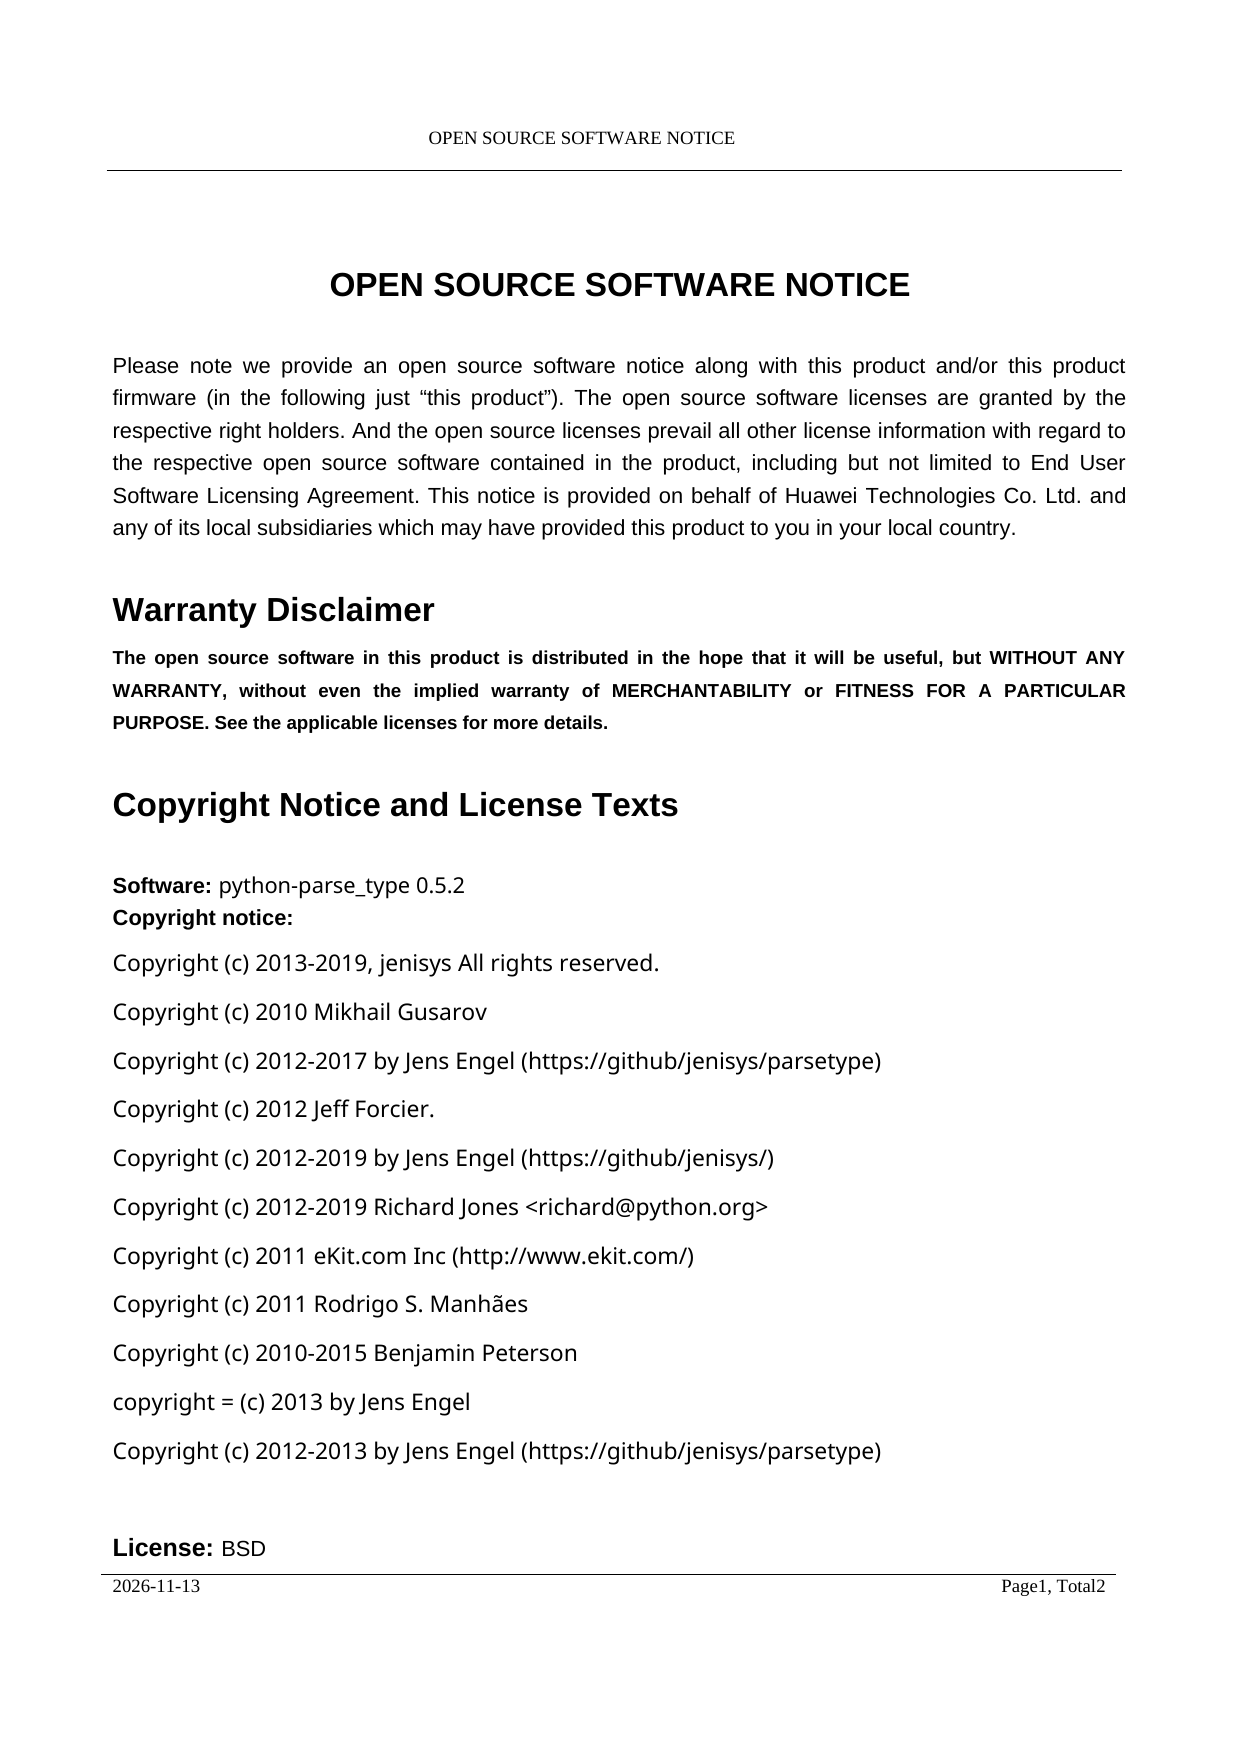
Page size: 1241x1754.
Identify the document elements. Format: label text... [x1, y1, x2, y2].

text License: BSD [112, 1532, 1128, 1564]
text Copyright Notice and License Texts [112, 771, 1128, 836]
text Warranty Disclaimer [112, 576, 1128, 641]
text Copyright (c) 2013-2019, jenisys All rights reserved. Copyright (c) 2010 Mikhail Gusarov Copyright (c) 2012-2017 by Jens Engel (https://github/jenisys/parsetype) Copyright (c) 2012 Jeff Forcier. Copyright (c) 2012-2019 by Jens Engel (https://github/jenisys/) Copyright (c) 2012-2019 Richard Jones <richard@python.org> Copyright (c) 2011 eKit.com Inc (http://www.ekit.com/) Copyright (c) 2011 Rodrigo S. Manhães Copyright (c) 2010-2015 Benjamin Peterson copyright = (c) 2013 by Jens Engel Copyright (c) 2012-2013 by Jens Engel (https://github/jenisys/parsetype) [112, 947, 1128, 1515]
text Copyright notice: [112, 901, 1128, 934]
text The open source software in this product is distributed in the hope that it will be useful, but WITHOUT ANY WARRANTY, without even the implied warranty of MERCHANTABILITY or FITNESS FOR A PARTICULAR PURPOSE. See the applicable licenses for more details. [112, 641, 1128, 739]
text OPEN SOURCE SOFTWARE NOTICE [112, 251, 1128, 316]
text Software: python-parse_type 0.5.2 [112, 869, 1128, 901]
text Please note we provide an open source software notice along with this product and/or this product firmware (in the following just “this product”). The open source software licenses are granted by the respective right holders. And the open source licenses prevail all other license information with regard to the respective open source software contained in the product, including but not limited to End User Software Licensing Agreement. This notice is provided on behalf of Huawei Technologies Co. Ltd. and any of its local subsidiaries which may have provided this product to you in your local country. [112, 349, 1128, 544]
